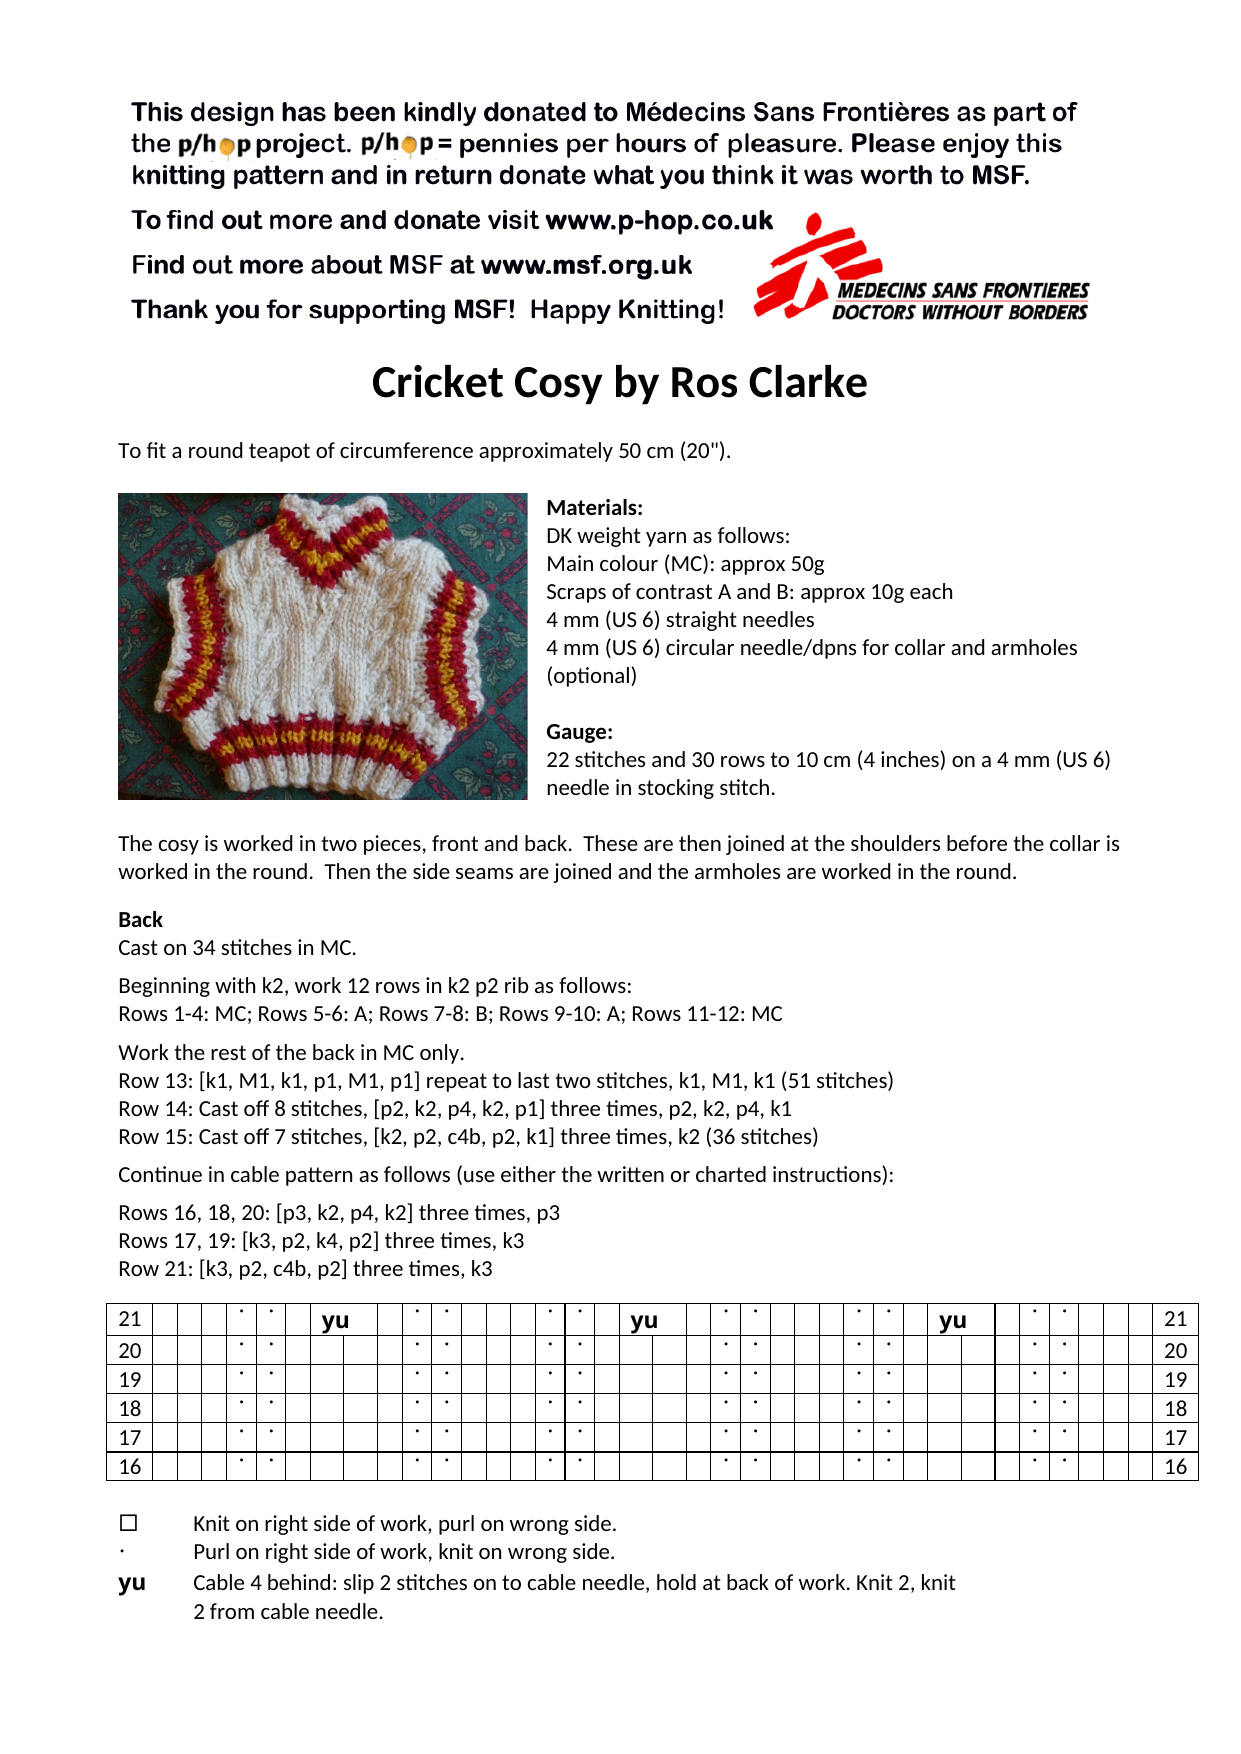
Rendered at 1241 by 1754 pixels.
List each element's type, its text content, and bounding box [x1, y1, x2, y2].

table_cell [1020, 1394, 1049, 1422]
text Materials: [528, 493, 1122, 521]
table_header yu [620, 1304, 686, 1335]
table_cell [311, 1365, 343, 1393]
text Rows 17, 19: [k3, p2, k4, p2] three times, k3 [118, 1226, 1122, 1254]
table_cell [874, 1453, 903, 1480]
table_header [487, 1304, 510, 1335]
table_cell [820, 1453, 843, 1480]
table_cell [378, 1453, 402, 1480]
text Continue in cable pattern as follows (use either the written or charted instructions): [118, 1160, 1122, 1188]
table_cell [487, 1336, 510, 1364]
table_cell [844, 1423, 873, 1451]
text Row 14: Cast off 8 stitches, [p2, k2, p4, k2, p1] three times, p2, k2, p4, k1 Row 15: Cast off 7 stitches, [k2, p2, c4b, p2, k1] three times, k2 (36 stitches) [118, 1094, 1122, 1150]
table_cell [227, 1394, 256, 1422]
table_cell [844, 1453, 873, 1480]
table_cell [928, 1336, 961, 1364]
table_cell 16 [107, 1453, 152, 1480]
table_cell [511, 1336, 535, 1364]
text Purl on right side of work, knit on wrong side. [118, 1537, 1122, 1566]
table_cell [795, 1336, 819, 1364]
table_cell [378, 1365, 402, 1393]
table_cell [795, 1423, 819, 1451]
table_cell [227, 1453, 256, 1480]
table_cell [1104, 1365, 1128, 1393]
table_header [741, 1304, 770, 1335]
table_cell [904, 1453, 927, 1480]
table_cell [344, 1423, 377, 1451]
table_header [153, 1304, 177, 1335]
table_cell [1050, 1394, 1078, 1422]
table_cell [771, 1365, 794, 1393]
table_cell [962, 1423, 994, 1451]
table_cell [227, 1423, 256, 1451]
table_cell [595, 1453, 619, 1480]
table_header [996, 1304, 1019, 1335]
table_cell [1129, 1453, 1152, 1480]
table_cell [741, 1423, 770, 1451]
table_cell [311, 1336, 343, 1364]
text Row 21: [k3, p2, c4b, p2] three times, k3 [118, 1254, 1122, 1282]
table_cell [378, 1423, 402, 1451]
table_cell [1129, 1394, 1152, 1422]
table_cell [462, 1423, 486, 1451]
table_cell [153, 1365, 177, 1393]
table_cell [511, 1365, 535, 1393]
text 2 from cable needle. [118, 1597, 1122, 1625]
table_cell [595, 1394, 619, 1422]
table_cell [962, 1453, 994, 1480]
table_cell [257, 1336, 285, 1364]
table_cell [1129, 1336, 1152, 1364]
table_cell [820, 1394, 843, 1422]
table_header [566, 1304, 594, 1335]
table_cell [178, 1423, 201, 1451]
text Scraps of contrast A and B: approx 10g each [528, 577, 1122, 605]
table_cell [996, 1394, 1019, 1422]
table_header 21 [107, 1304, 152, 1335]
text 22 stitches and 30 rows to 10 cm (4 inches) on a 4 mm ( 6) needle in stocking stitch. [118, 745, 1122, 801]
table_cell [227, 1336, 256, 1364]
table_cell [178, 1453, 201, 1480]
table_cell [257, 1365, 285, 1393]
table_cell [904, 1394, 927, 1422]
text Main colour (MC): approx 50g [528, 549, 1122, 577]
table_cell [344, 1453, 377, 1480]
table_cell [620, 1336, 652, 1364]
table_cell [771, 1453, 794, 1480]
table_cell [928, 1365, 961, 1393]
table_header [711, 1304, 740, 1335]
table_cell [653, 1453, 686, 1480]
table_cell [403, 1453, 431, 1480]
table_cell [432, 1453, 461, 1480]
table_cell [711, 1365, 740, 1393]
table_cell [741, 1453, 770, 1480]
table_cell [403, 1365, 431, 1393]
table_cell [311, 1453, 343, 1480]
picture [118, 88, 1122, 353]
text 4 mm (US 6) straight needles [528, 605, 1122, 633]
table_cell [202, 1453, 226, 1480]
table_header yu [928, 1304, 994, 1335]
table_cell [511, 1394, 535, 1422]
table_cell [874, 1423, 903, 1451]
table_cell [487, 1423, 510, 1451]
table_cell [1079, 1365, 1103, 1393]
picture [118, 493, 528, 800]
table_cell [286, 1423, 310, 1451]
table_cell [202, 1394, 226, 1422]
table_cell [653, 1336, 686, 1364]
table_cell [820, 1423, 843, 1451]
table_cell [771, 1394, 794, 1422]
table_header [687, 1304, 710, 1335]
text Row 13: [k1, M1, k1, p1, M1, p1] repeat to last two stitches, k1, M1, k1 (51 stitches) [118, 1066, 1122, 1094]
table_cell [928, 1423, 961, 1451]
table_cell [1104, 1336, 1128, 1364]
table_cell [432, 1394, 461, 1422]
table_header [874, 1304, 903, 1335]
table_cell [344, 1365, 377, 1393]
table_cell 16 [1153, 1453, 1198, 1480]
table_cell [996, 1336, 1019, 1364]
table_cell [178, 1336, 201, 1364]
table_cell [962, 1365, 994, 1393]
table_cell [874, 1365, 903, 1393]
text DK weight yarn as follows: [528, 521, 1122, 549]
table_cell [928, 1453, 961, 1480]
table_cell [487, 1453, 510, 1480]
table_header yu [311, 1304, 377, 1335]
table_cell [566, 1453, 594, 1480]
table_cell [653, 1365, 686, 1393]
table_cell [178, 1365, 201, 1393]
table_cell 18 [107, 1394, 152, 1422]
table_cell [432, 1336, 461, 1364]
table_cell [1050, 1336, 1078, 1364]
table_header [904, 1304, 927, 1335]
table_cell [687, 1453, 710, 1480]
table_cell [1129, 1423, 1152, 1451]
text Cast on 34 stitches in MC. [118, 933, 1122, 961]
table_cell [153, 1336, 177, 1364]
table_cell [286, 1336, 310, 1364]
table_cell [511, 1423, 535, 1451]
table_cell [344, 1336, 377, 1364]
table_cell [771, 1423, 794, 1451]
table_cell [566, 1394, 594, 1422]
table_cell [432, 1365, 461, 1393]
table_cell [711, 1394, 740, 1422]
table_cell [1020, 1336, 1049, 1364]
table_cell [403, 1336, 431, 1364]
table_cell [795, 1394, 819, 1422]
table_header [771, 1304, 794, 1335]
table_cell [741, 1365, 770, 1393]
table_cell [595, 1336, 619, 1364]
table_cell [178, 1394, 201, 1422]
table_cell [536, 1336, 564, 1364]
table_header [178, 1304, 201, 1335]
table_cell [771, 1336, 794, 1364]
text Cricket Cosy by Ros Clarke [118, 353, 1122, 409]
table_cell [378, 1336, 402, 1364]
table_cell [286, 1394, 310, 1422]
table_header [378, 1304, 402, 1335]
table_cell [653, 1394, 686, 1422]
table_cell [996, 1365, 1019, 1393]
text Knit on right side of work, purl on wrong side. [118, 1509, 1122, 1537]
text 4 mm (US 6) circular needle/dpns for collar and armholes (optional) [528, 633, 1122, 689]
table_header [1020, 1304, 1049, 1335]
table_header [1079, 1304, 1103, 1335]
table_header [820, 1304, 843, 1335]
table_cell 20 [107, 1336, 152, 1364]
table_cell [1079, 1423, 1103, 1451]
table_cell [566, 1365, 594, 1393]
table_cell [566, 1336, 594, 1364]
table_header [403, 1304, 431, 1335]
table_cell [536, 1365, 564, 1393]
table_cell [1020, 1365, 1049, 1393]
table_cell [487, 1394, 510, 1422]
table_cell [462, 1453, 486, 1480]
table_cell [462, 1365, 486, 1393]
table_header [286, 1304, 310, 1335]
text The cosy is worked in two pieces, front and back. These are then joined at the shoulders before the collar is worked in the round. Then the side seams are joined and the armholes are worked in the round. [118, 829, 1122, 885]
text Back [118, 905, 1122, 933]
table_header [227, 1304, 256, 1335]
table_cell [620, 1365, 652, 1393]
table_header [432, 1304, 461, 1335]
table_cell [202, 1423, 226, 1451]
table_cell [687, 1336, 710, 1364]
text Beginning with k2, work 12 rows in k2 p2 rib as follows: [118, 972, 1122, 999]
table_cell [566, 1423, 594, 1451]
table_cell [202, 1336, 226, 1364]
table_cell [344, 1394, 377, 1422]
table_cell [795, 1365, 819, 1393]
table_cell [595, 1423, 619, 1451]
table_cell [620, 1423, 652, 1451]
table_cell [904, 1336, 927, 1364]
table_cell [874, 1336, 903, 1364]
table_header [257, 1304, 285, 1335]
table_cell [928, 1394, 961, 1422]
table_cell [711, 1423, 740, 1451]
table_cell [536, 1423, 564, 1451]
table_cell [432, 1423, 461, 1451]
table_cell [996, 1423, 1019, 1451]
table_cell 19 [107, 1365, 152, 1393]
table_cell [1079, 1394, 1103, 1422]
table_header [595, 1304, 619, 1335]
table_header [202, 1304, 226, 1335]
table_cell [904, 1423, 927, 1451]
table_cell [1104, 1453, 1128, 1480]
table_cell [620, 1453, 652, 1480]
table_cell [844, 1336, 873, 1364]
table_cell [536, 1394, 564, 1422]
table_cell [1050, 1423, 1078, 1451]
table_cell [1079, 1453, 1103, 1480]
table_cell [741, 1336, 770, 1364]
table_cell [257, 1453, 285, 1480]
table_cell [1050, 1365, 1078, 1393]
table_cell [687, 1423, 710, 1451]
table_cell [741, 1394, 770, 1422]
table_cell [378, 1394, 402, 1422]
table_cell [1050, 1453, 1078, 1480]
table_cell [595, 1365, 619, 1393]
table_cell [962, 1336, 994, 1364]
text Gauge: [528, 717, 1122, 745]
table_cell 20 [1153, 1336, 1198, 1364]
table_cell [286, 1453, 310, 1480]
table_cell [962, 1394, 994, 1422]
table_cell [653, 1423, 686, 1451]
table_cell [311, 1423, 343, 1451]
table_cell [403, 1423, 431, 1451]
table_cell [286, 1365, 310, 1393]
table_cell [1129, 1365, 1152, 1393]
table_cell [153, 1453, 177, 1480]
table_cell [904, 1365, 927, 1393]
table_cell [487, 1365, 510, 1393]
table_cell [620, 1394, 652, 1422]
table_header [795, 1304, 819, 1335]
table_header [1104, 1304, 1128, 1335]
table_cell [153, 1423, 177, 1451]
table_cell [996, 1453, 1019, 1480]
text Rows 16, 18, 20: [p3, k2, p4, k2] three times, p3 [118, 1198, 1122, 1226]
table_cell [1020, 1423, 1049, 1451]
text yu Cable 4 behind: slip 2 stitches on to cable needle, hold at back of work. Knit 2, knit [118, 1566, 1122, 1597]
table_header [536, 1304, 564, 1335]
table_cell [1104, 1423, 1128, 1451]
text To fit a round teapot of circumference approximately 50 cm (20"). [118, 437, 1122, 465]
table_cell [844, 1365, 873, 1393]
table_cell [462, 1394, 486, 1422]
table_cell [257, 1423, 285, 1451]
table_cell [820, 1365, 843, 1393]
table_cell [795, 1453, 819, 1480]
table_header [1129, 1304, 1152, 1335]
table_cell [874, 1394, 903, 1422]
table_cell [711, 1453, 740, 1480]
table_cell 19 [1153, 1365, 1198, 1393]
table_header [511, 1304, 535, 1335]
text Rows 1-4: MC; Rows 5-6: A; Rows 7-8: B; Rows 9-10: A; Rows 11-12: MC [118, 999, 1122, 1028]
table_header [844, 1304, 873, 1335]
table_cell [202, 1365, 226, 1393]
table_cell [1020, 1453, 1049, 1480]
table_cell [844, 1394, 873, 1422]
table_cell [536, 1453, 564, 1480]
table_header [1050, 1304, 1078, 1335]
text Work the rest of the back in MC only. [118, 1038, 1122, 1066]
table_cell [403, 1394, 431, 1422]
table_cell 18 [1153, 1394, 1198, 1422]
table_cell [257, 1394, 285, 1422]
table_header [462, 1304, 486, 1335]
table_cell [711, 1336, 740, 1364]
table_cell [511, 1453, 535, 1480]
table_cell [1104, 1394, 1128, 1422]
table_cell [311, 1394, 343, 1422]
table_cell [227, 1365, 256, 1393]
table_cell [153, 1394, 177, 1422]
table_cell 17 [107, 1423, 152, 1451]
table_cell [1079, 1336, 1103, 1364]
table_cell [820, 1336, 843, 1364]
table_cell 17 [1153, 1423, 1198, 1451]
table_cell [687, 1394, 710, 1422]
table_header 21 [1153, 1304, 1198, 1335]
table_cell [462, 1336, 486, 1364]
table_cell [687, 1365, 710, 1393]
